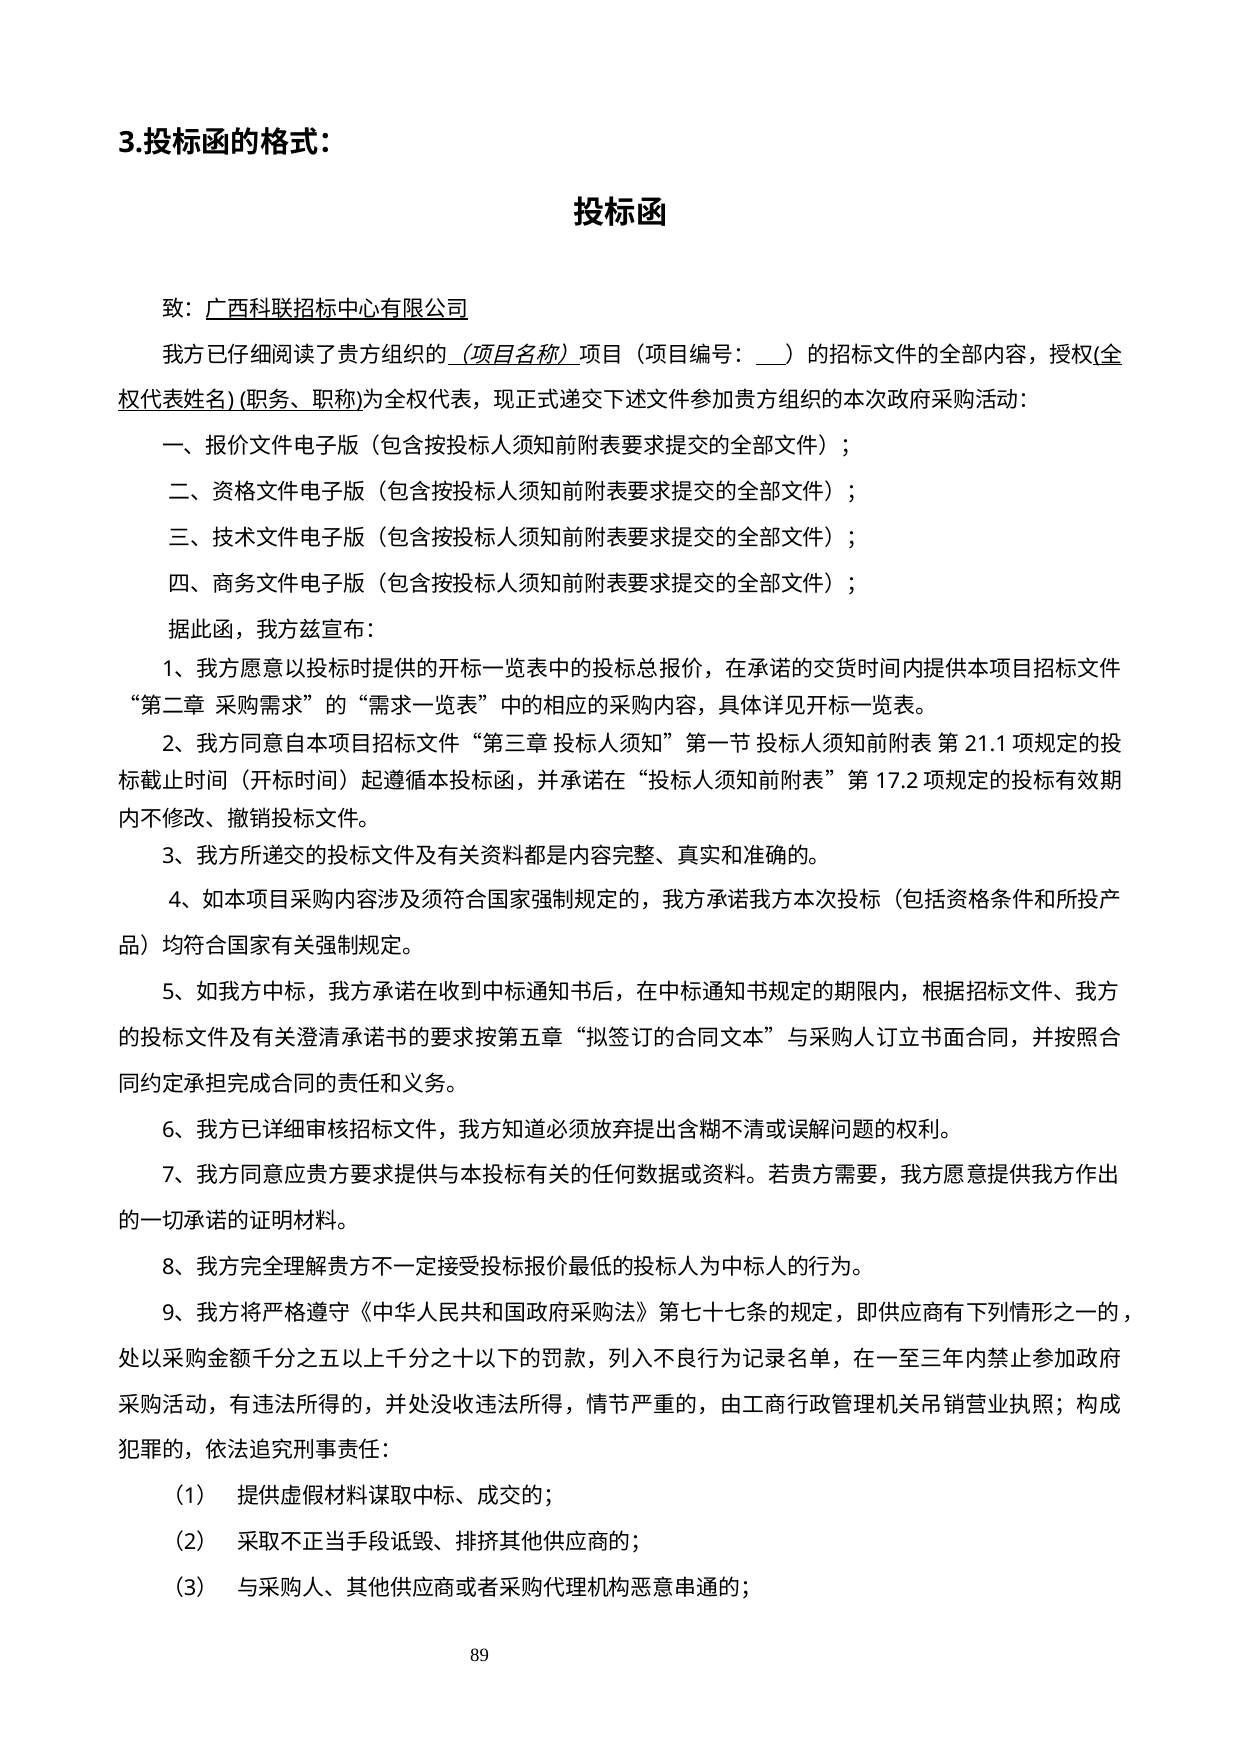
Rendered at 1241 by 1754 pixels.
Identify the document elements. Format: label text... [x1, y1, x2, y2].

text 投标函 [118, 182, 1122, 234]
list 与采购人、其他供应商或者采购代理机构恶意串通的； [162, 1559, 1122, 1604]
text 三、技术文件电子版（包含按投标人须知前附表要求提交的全部文件）； [118, 509, 1122, 554]
text 5、如我方中标，我方承诺在收到中标通知书后，在中标通知书规定的期限内，根据招标文件、我方的投标文件及有关澄清承诺书的要求按第五章“拟签订的合同文本”与采购人订立书面合同，并按照合同约定承担完成合同的责任和义务。 [118, 963, 1122, 1100]
text 二、资格文件电子版（包含按投标人须知前附表要求提交的全部文件）； [118, 463, 1122, 509]
text 7、我方同意应贵方要求提供与本投标有关的任何数据或资料。若贵方需要，我方愿意提供我方作出的一切承诺的证明材料。 [118, 1146, 1122, 1238]
text 3、我方所递交的投标文件及有关资料都是内容完整、真实和准确的。 [118, 834, 1122, 871]
list 提供虚假材料谋取中标、成交的； [162, 1467, 1122, 1513]
text 6、我方已详细审核招标文件，我方知道必须放弃提出含糊不清或误解问题的权利。 [118, 1100, 1122, 1146]
text 一、报价文件电子版（包含按投标人须知前附表要求提交的全部文件）； [118, 417, 1122, 463]
text 9、我方将严格遵守《中华人民共和国政府采购法》第七十七条的规定，即供应商有下列情形之一的，处以采购金额千分之五以上千分之十以下的罚款，列入不良行为记录名单，在一至三年内禁止参加政府采购活动，有违法所得的，并处没收违法所得，情节严重的，由工商行政管理机关吊销营业执照；构成犯罪的，依法追究刑事责任： [118, 1284, 1122, 1467]
text 致：广西科联招标中心有限公司 [118, 279, 1122, 325]
text 我方已仔细阅读了贵方组织的（项目名称）项目（项目编号： ）的招标文件的全部内容，授权(全权代表姓名) (职务、职称)为全权代表，现正式递交下述文件参加贵方组织的本次政府采购活动： [118, 325, 1122, 417]
text 3.投标函的格式： [118, 118, 1122, 161]
list 采取不正当手段诋毁、排挤其他供应商的； [162, 1513, 1122, 1559]
text 2、我方同意自本项目招标文件“第三章 投标人须知”第一节 投标人须知前附表 第21.1项规定的投标截止时间（开标时间）起遵循本投标函，并承诺在“投标人须知前附表”第17.2项规定的投标有效期内不修改、撤销投标文件。 [118, 721, 1122, 834]
text 据此函，我方兹宣布： [118, 600, 1122, 646]
text 8、我方完全理解贵方不一定接受投标报价最低的投标人为中标人的行为。 [118, 1238, 1122, 1284]
text 1、我方愿意以投标时提供的开标一览表中的投标总报价，在承诺的交货时间内提供本项目招标文件“第二章 采购需求”的“需求一览表”中的相应的采购内容，具体详见开标一览表。 [118, 646, 1122, 721]
text 4、如本项目采购内容涉及须符合国家强制规定的，我方承诺我方本次投标（包括资格条件和所投产品）均符合国家有关强制规定。 [118, 871, 1122, 963]
text 四、商务文件电子版（包含按投标人须知前附表要求提交的全部文件）； [118, 554, 1122, 600]
